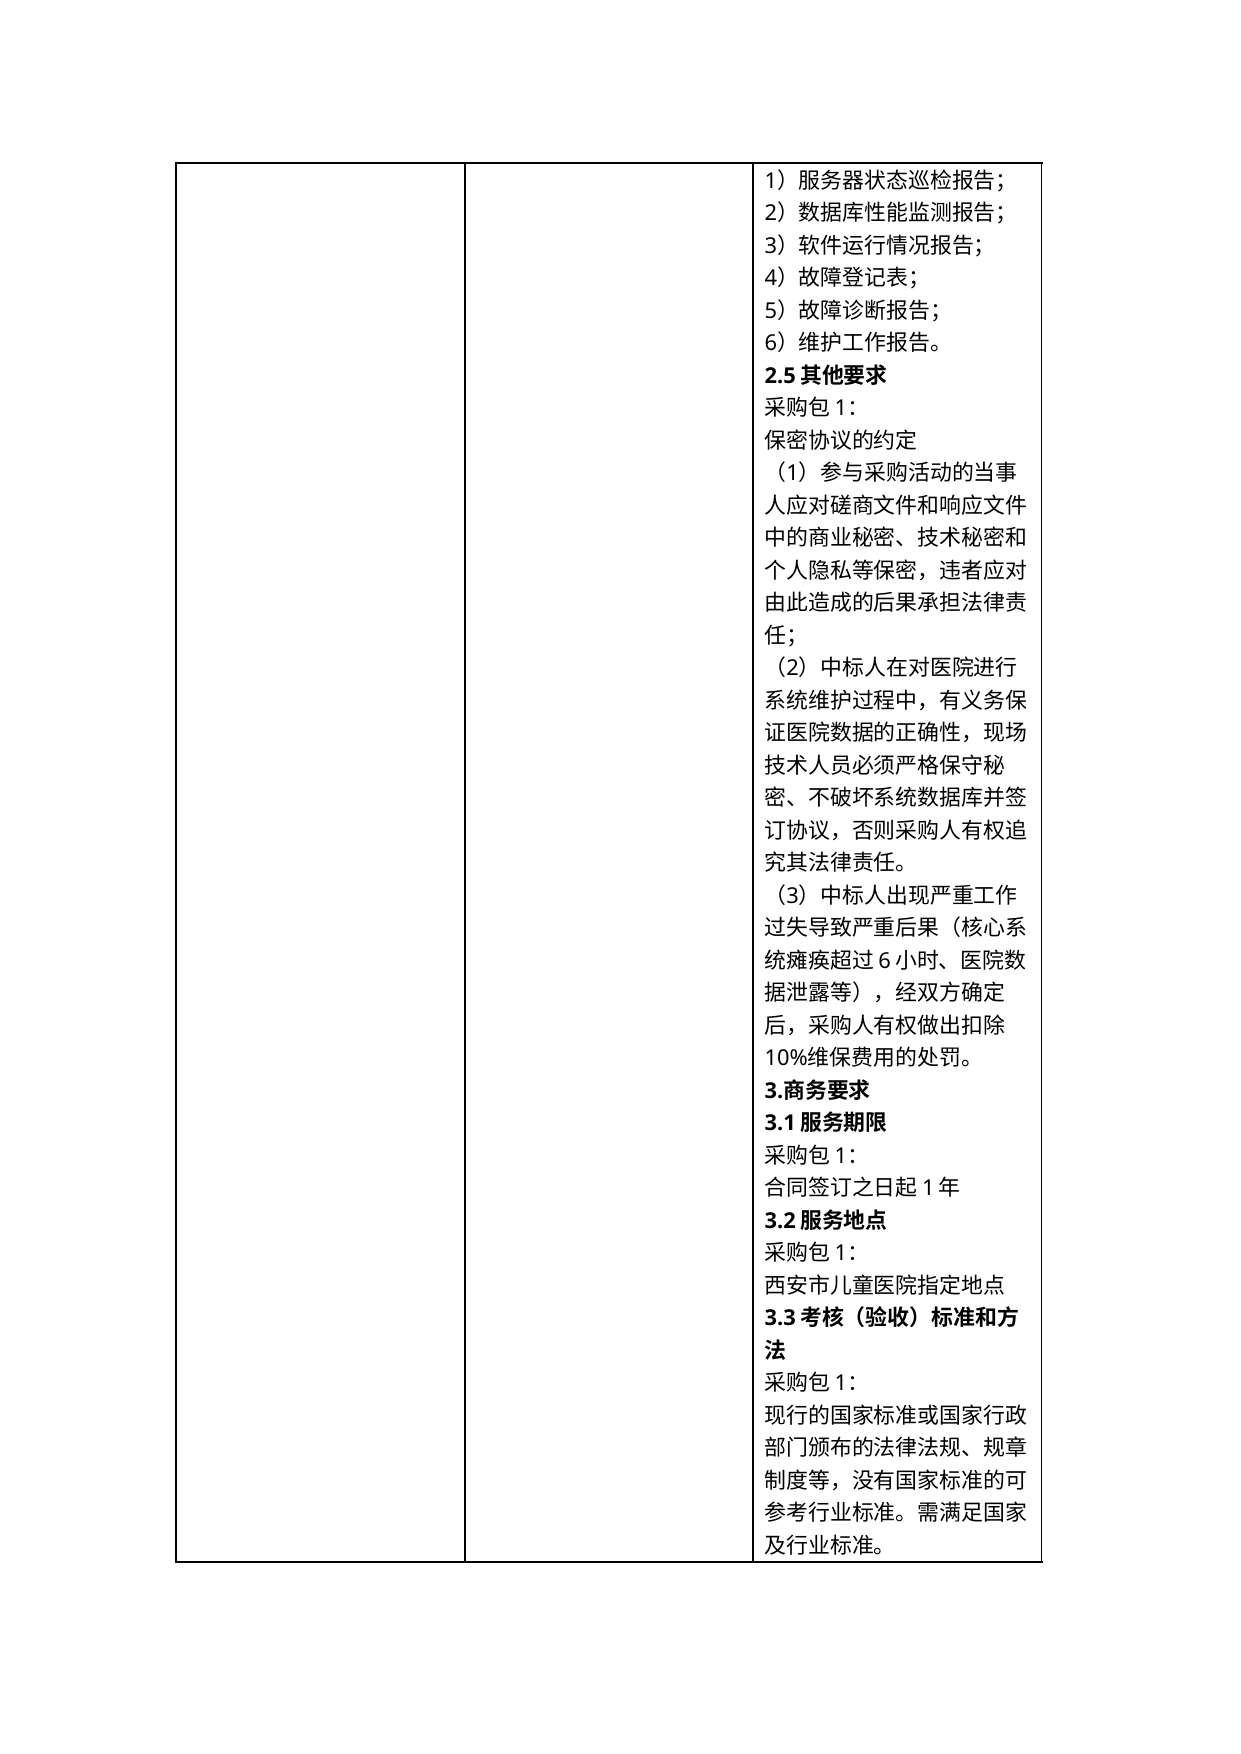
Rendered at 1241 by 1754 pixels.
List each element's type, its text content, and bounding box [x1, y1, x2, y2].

table_cell [177, 164, 464, 1561]
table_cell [754, 164, 1041, 1561]
table_cell 1 [466, 164, 752, 1561]
